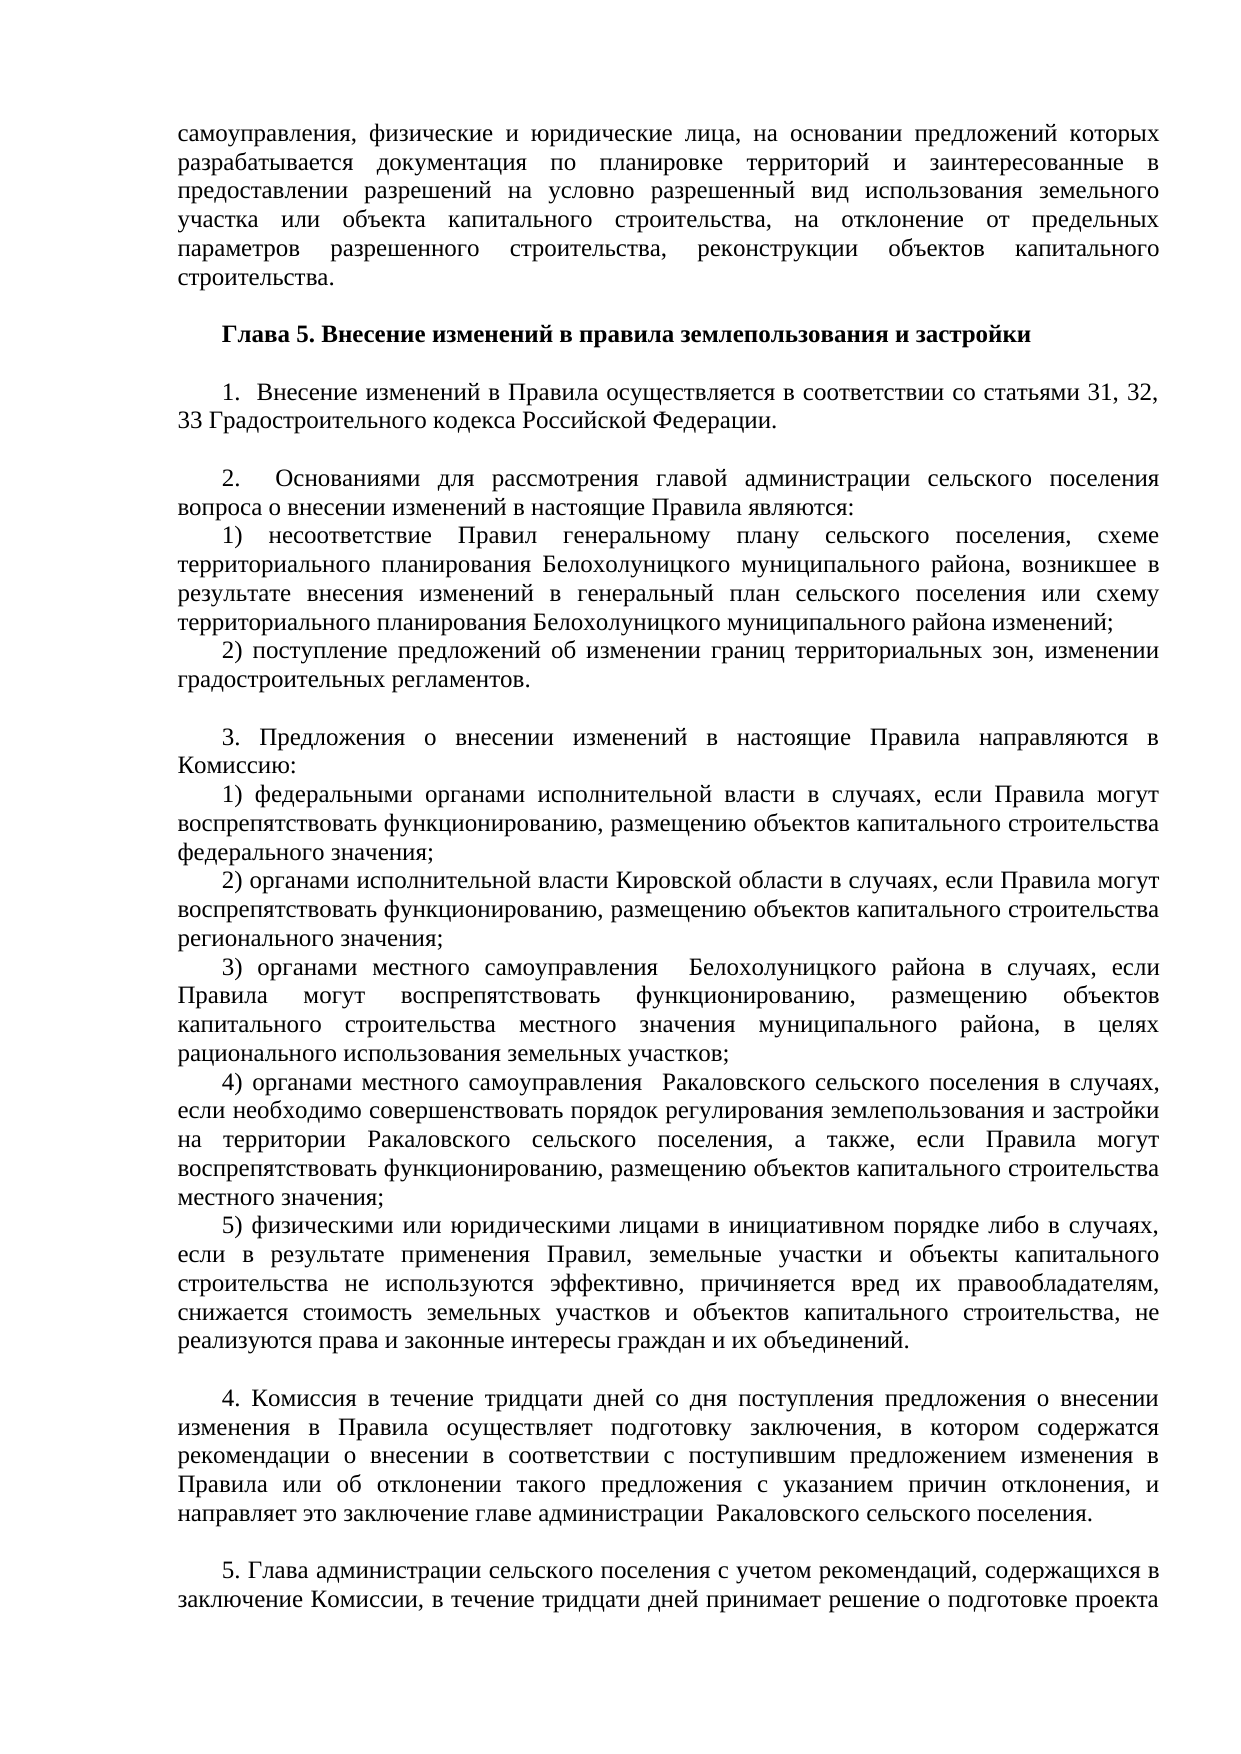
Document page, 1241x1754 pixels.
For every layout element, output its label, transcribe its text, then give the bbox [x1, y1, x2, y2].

text 3) органами местного самоуправления Белохолуницкого района в случаях, если Правила могут воспрепятствовать функционированию, размещению объектов капитального строительства местного значения муниципального района, в целях рационального использования земельных участков; [177, 952, 1160, 1067]
text 2) поступление предложений об изменении границ территориальных зон, изменении градостроительных регламентов. [177, 636, 1160, 693]
text 4. Комиссия в течение тридцати дней со дня поступления предложения о внесении изменения в Правила осуществляет подготовку заключения, в котором содержатся рекомендации о внесении в соответствии с поступившим предложением изменения в Правила или об отклонении такого предложения с указанием причин отклонения, и направляет это заключение главе администрации Ракаловского сельского поселения. [177, 1383, 1160, 1527]
text 5) физическими или юридическими лицами в инициативном порядке либо в случаях, если в результате применения Правил, земельные участки и объекты капитального строительства не используются эффективно, причиняется вред их правообладателям, снижается стоимость земельных участков и объектов капитального строительства, не реализуются права и законные интересы граждан и их объединений. [177, 1211, 1160, 1354]
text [177, 1556, 1160, 1613]
text 3. Предложения о внесении изменений в настоящие Правила направляются в Комиссию: [177, 722, 1160, 779]
text 1) федеральными органами исполнительной власти в случаях, если Правила могут воспрепятствовать функционированию, размещению объектов капитального строительства федерального значения; [177, 779, 1160, 866]
text Глава 5. Внесение изменений в правила землепользования и застройки [177, 319, 1160, 348]
text 2) органами исполнительной власти Кировской области в случаях, если Правила могут воспрепятствовать функционированию, размещению объектов капитального строительства регионального значения; [177, 866, 1160, 952]
text 2. Основаниями для рассмотрения главой администрации сельского поселения вопроса о внесении изменений в настоящие Правила являются: [177, 463, 1160, 521]
text 1) несоответствие Правил генеральному плану сельского поселения, схеме территориального планирования Белохолуницкого муниципального района, возникшее в результате внесения изменений в генеральный план сельского поселения или схему территориального планирования Белохолуницкого муниципального района изменений; [177, 521, 1160, 636]
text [177, 118, 1160, 291]
text 4) органами местного самоуправления Ракаловского сельского поселения в случаях, если необходимо совершенствовать порядок регулирования землепользования и застройки на территории Ракаловского сельского поселения, а также, если Правила могут воспрепятствовать функционированию, размещению объектов капитального строительства местного значения; [177, 1067, 1160, 1211]
text 1. Внесение изменений в Правила осуществляется в соответствии со статьями 31, 32, 33 Градостроительного кодекса Российской Федерации. [177, 377, 1160, 434]
